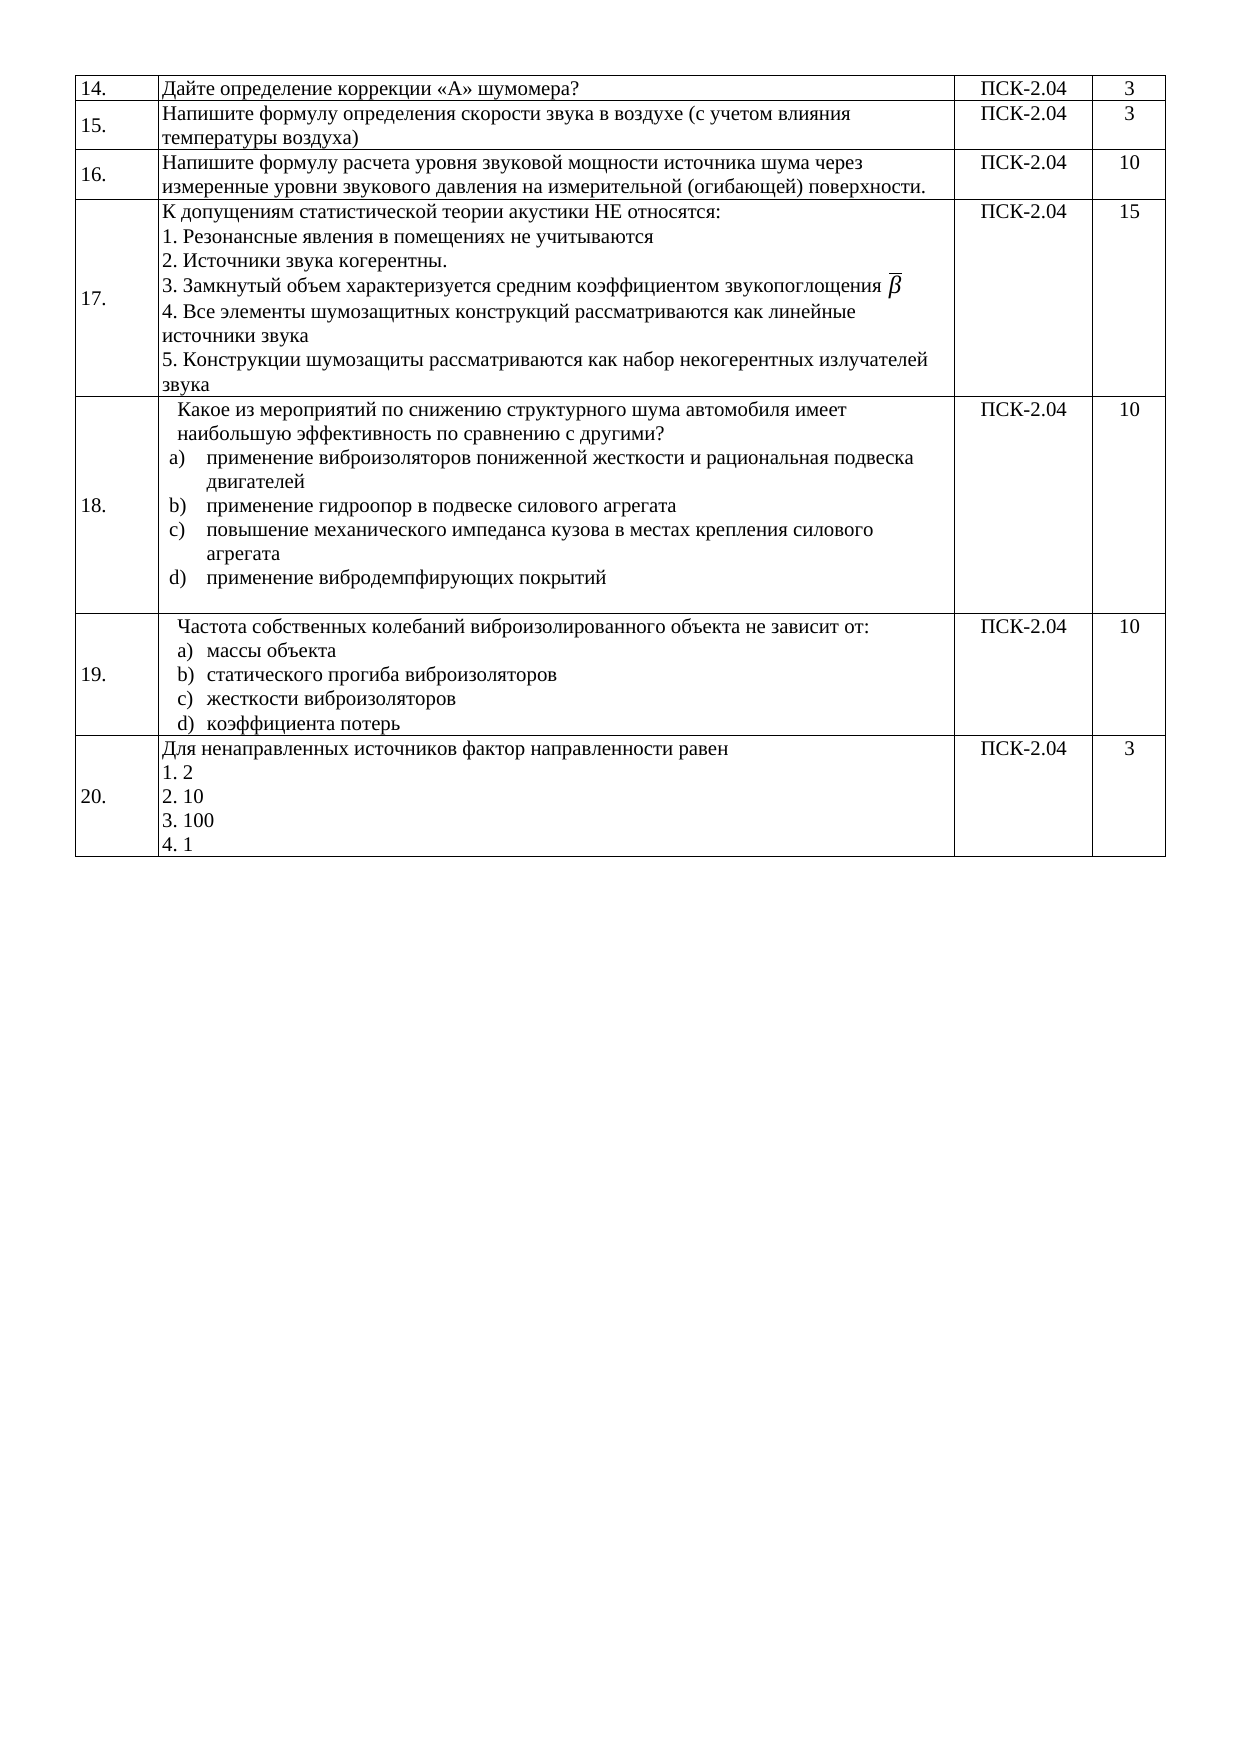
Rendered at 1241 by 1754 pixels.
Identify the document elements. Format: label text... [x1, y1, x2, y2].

table_cell 10 [1093, 397, 1165, 613]
table_cell ПСК-2.04 [955, 76, 1092, 100]
table_cell ПСК-2.04 [955, 101, 1092, 149]
table_cell Дайте определение коррекции «А» шумомера? [159, 76, 954, 100]
table_cell ПСК-2.04 [955, 200, 1092, 396]
table_cell ПСК-2.04 [955, 736, 1092, 856]
table_cell 3 [1093, 736, 1165, 856]
table_cell 3 [1093, 101, 1165, 149]
table_cell ПСК-2.04 [955, 614, 1092, 734]
table_cell К допущениям статистической теории акустики НЕ относятся: 1. Резонансные явления в помещениях не учитываются 2. Источники звука когерентны. 3. Замкнутый объем характеризуется средним коэффициентом звукопоглощения 4. Все элементы шумозащитных конструкций рассматриваются как линейные источники звука 5. Конструкции шумозащиты рассматриваются как набор некогерентных излучателей звука [159, 200, 954, 396]
table_cell [76, 736, 158, 856]
table_cell ПСК-2.04 [955, 150, 1092, 198]
table_cell 10 [1093, 614, 1165, 734]
table_cell 10 [1093, 150, 1165, 198]
table_cell Напишите формулу определения скорости звука в воздухе (с учетом влияния температуры воздуха) [159, 101, 954, 149]
table_cell ПСК-2.04 [955, 397, 1092, 613]
table_cell [76, 101, 158, 149]
table_cell 3 [1093, 76, 1165, 100]
table_cell Для ненаправленных источников фактор направленности равен 1. 2 2. 10 3. 100 4. 1 [159, 736, 954, 856]
table_cell Какое из мероприятий по снижению структурного шума автомобиля имеет наибольшую эффективность по сравнению с другими? применение виброизоляторов пониженной жесткости и рациональная подвеска двигателей применение гидроопор в подвеске силового агрегата повышение механического импеданса кузова в местах крепления силового агрегата применение вибродемпфирующих покрытий [159, 397, 954, 613]
table_cell [76, 397, 158, 613]
table_cell Частота собственных колебаний виброизолированного объекта не зависит от: массы объекта статического прогиба виброизоляторов жесткости виброизоляторов коэффициента потерь [159, 614, 954, 734]
table_cell [76, 614, 158, 734]
table_cell [76, 76, 158, 100]
table_cell [76, 150, 158, 198]
table_cell 15 [1093, 200, 1165, 396]
table_cell [76, 200, 158, 396]
